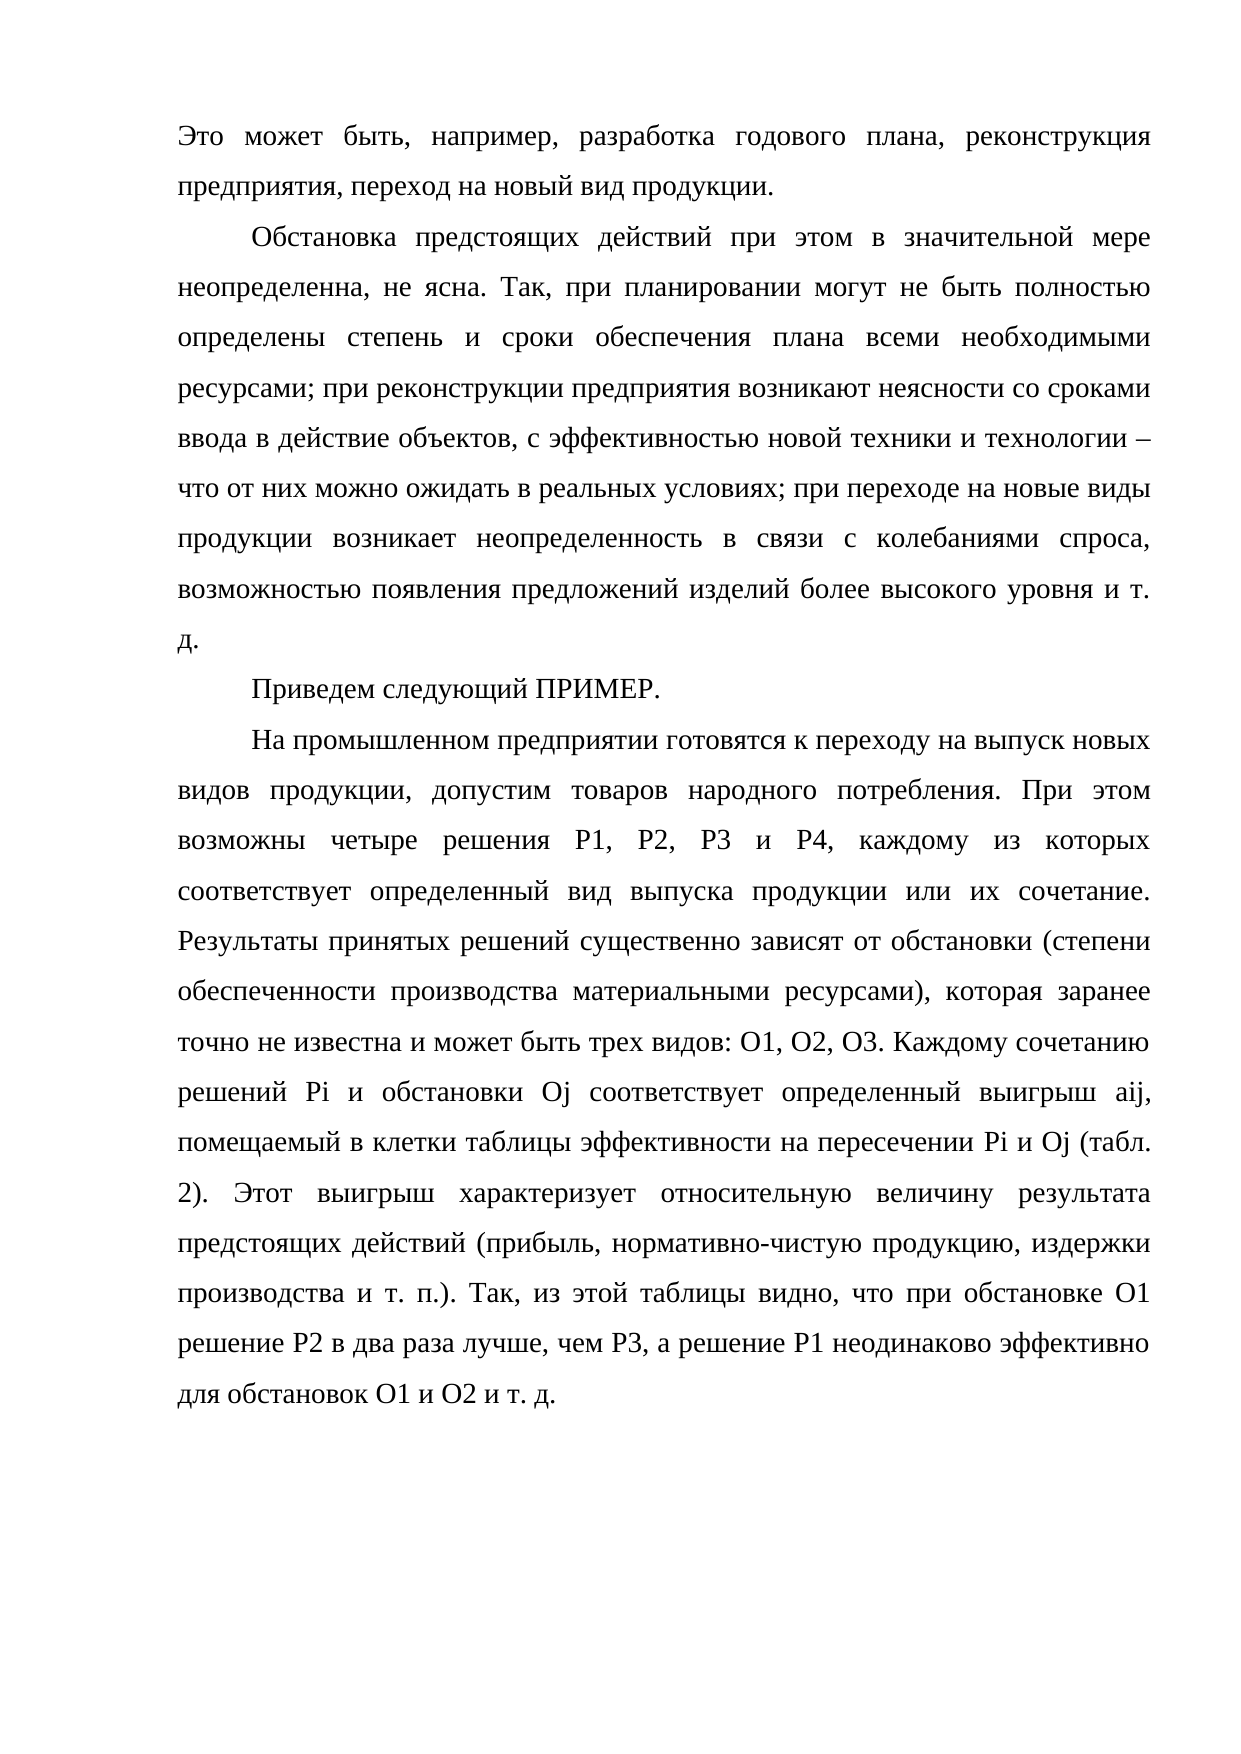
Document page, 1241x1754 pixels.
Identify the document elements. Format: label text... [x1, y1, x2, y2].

text На промышленном предприятии готовятся к переходу на выпуск новых видов продукции, допустим товаров народного потребления. При этом возможны четыре решения Р1, Р2, Р3 и Р4, каждому из которых соответствует определенный вид выпуска продукции или их сочетание. Результаты принятых решений существенно зависят от обстановки (степени обеспеченности производства материальными ресурсами), которая заранее точно не известна и может быть трех видов: О1, О2, О3. Каждому сочетанию решений Рi и обстановки Оj соответствует определенный выигрыш aij, помещаемый в клетки таблицы эффективности на пересечении Рi и Oj (табл. 2). Этот выигрыш характеризует относительную величину результата предстоящих действий (прибыль, нормативно-чистую продукцию, издержки производства и т. п.). Так, из этой таблицы видно, что при обстановке О1 решение Р2 в два раза лучше, чем Р3, а решение Р1 неодинаково эффективно для обстановок О1 и О2 и т. д. [177, 722, 1152, 1409]
text Приведем следующий ПРИМЕР. [177, 672, 1152, 705]
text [177, 118, 1152, 202]
text Обстановка предстоящих действий при этом в значительной мере неопределенна, не ясна. Так, при планировании могут не быть полностью определены степень и сроки обеспечения плана всеми необходимыми ресурсами; при реконструкции предприятия возникают неясности со сроками ввода в действие объектов, с эффективностью новой техники и технологии – что от них можно ожидать в реальных условиях; при переходе на новые виды продукции возникает неопределенность в связи с колебаниями спроса, возможностью появления предложений изделий более высокого уровня и т. д. [177, 219, 1152, 655]
